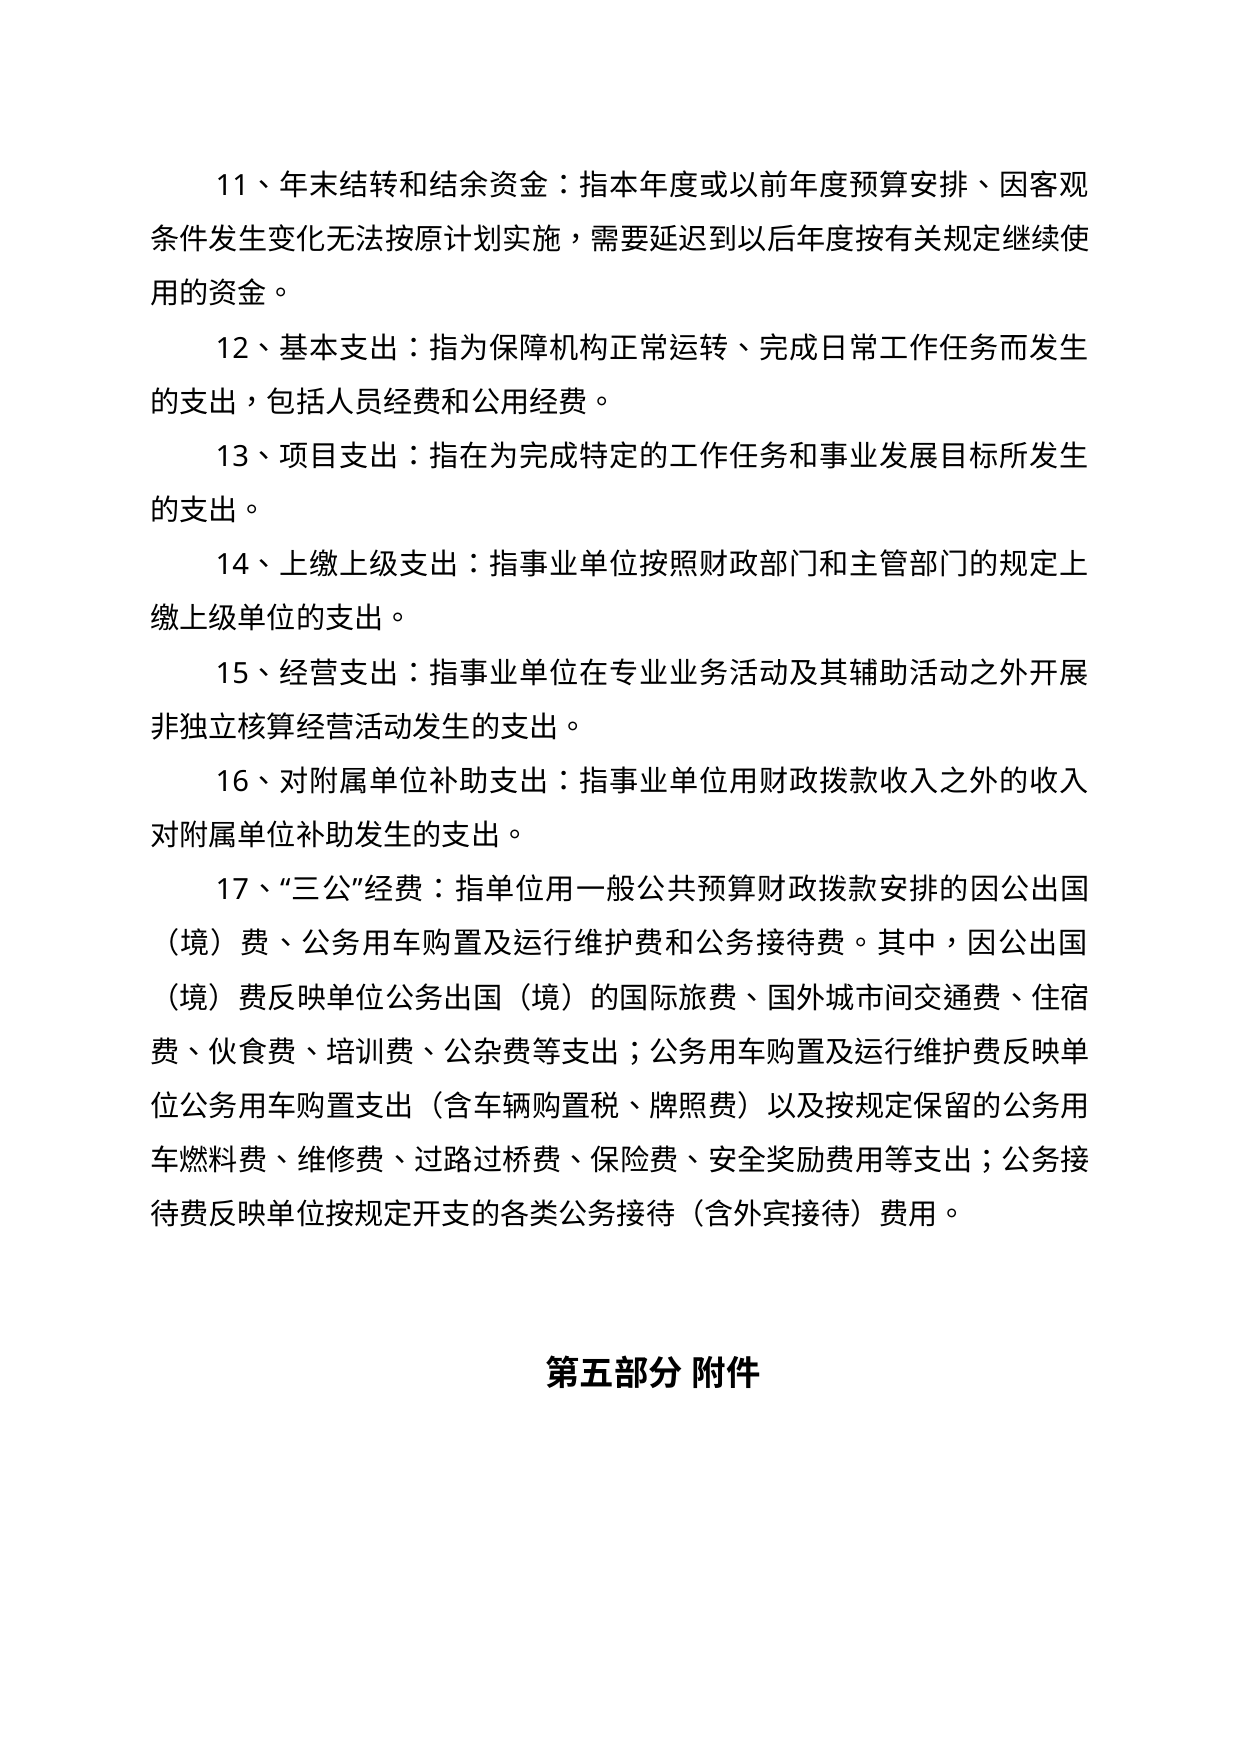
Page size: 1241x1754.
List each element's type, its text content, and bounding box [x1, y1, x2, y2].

text 14、上缴上级支出：指事业单位按照财政部门和主管部门的规定上缴上级单位的支出。 [150, 529, 1090, 637]
text 17、“三公”经费：指单位用一般公共预算财政拨款安排的因公出国（境）费、公务用车购置及运行维护费和公务接待费。其中，因公出国（境）费反映单位公务出国（境）的国际旅费、国外城市间交通费、住宿费、伙食费、培训费、公杂费等支出；公务用车购置及运行维护费反映单位公务用车购置支出（含车辆购置税、牌照费）以及按规定保留的公务用车燃料费、维修费、过路过桥费、保险费、安全奖励费用等支出；公务接待费反映单位按规定开支的各类公务接待（含外宾接待）费用。 [150, 854, 1090, 1233]
text 第五部分 附件 [150, 1342, 1090, 1396]
text 13、项目支出：指在为完成特定的工作任务和事业发展目标所发生的支出。 [150, 421, 1090, 529]
text 16、对附属单位补助支出：指事业单位用财政拨款收入之外的收入对附属单位补助发生的支出。 [150, 746, 1090, 854]
text 12、基本支出：指为保障机构正常运转、完成日常工作任务而发生的支出，包括人员经费和公用经费。 [150, 312, 1090, 421]
text 15、经营支出：指事业单位在专业业务活动及其辅助活动之外开展非独立核算经营活动发生的支出。 [150, 637, 1090, 746]
text 11、年末结转和结余资金：指本年度或以前年度预算安排、因客观条件发生变化无法按原计划实施，需要延迟到以后年度按有关规定继续使用的资金。 [150, 150, 1090, 312]
